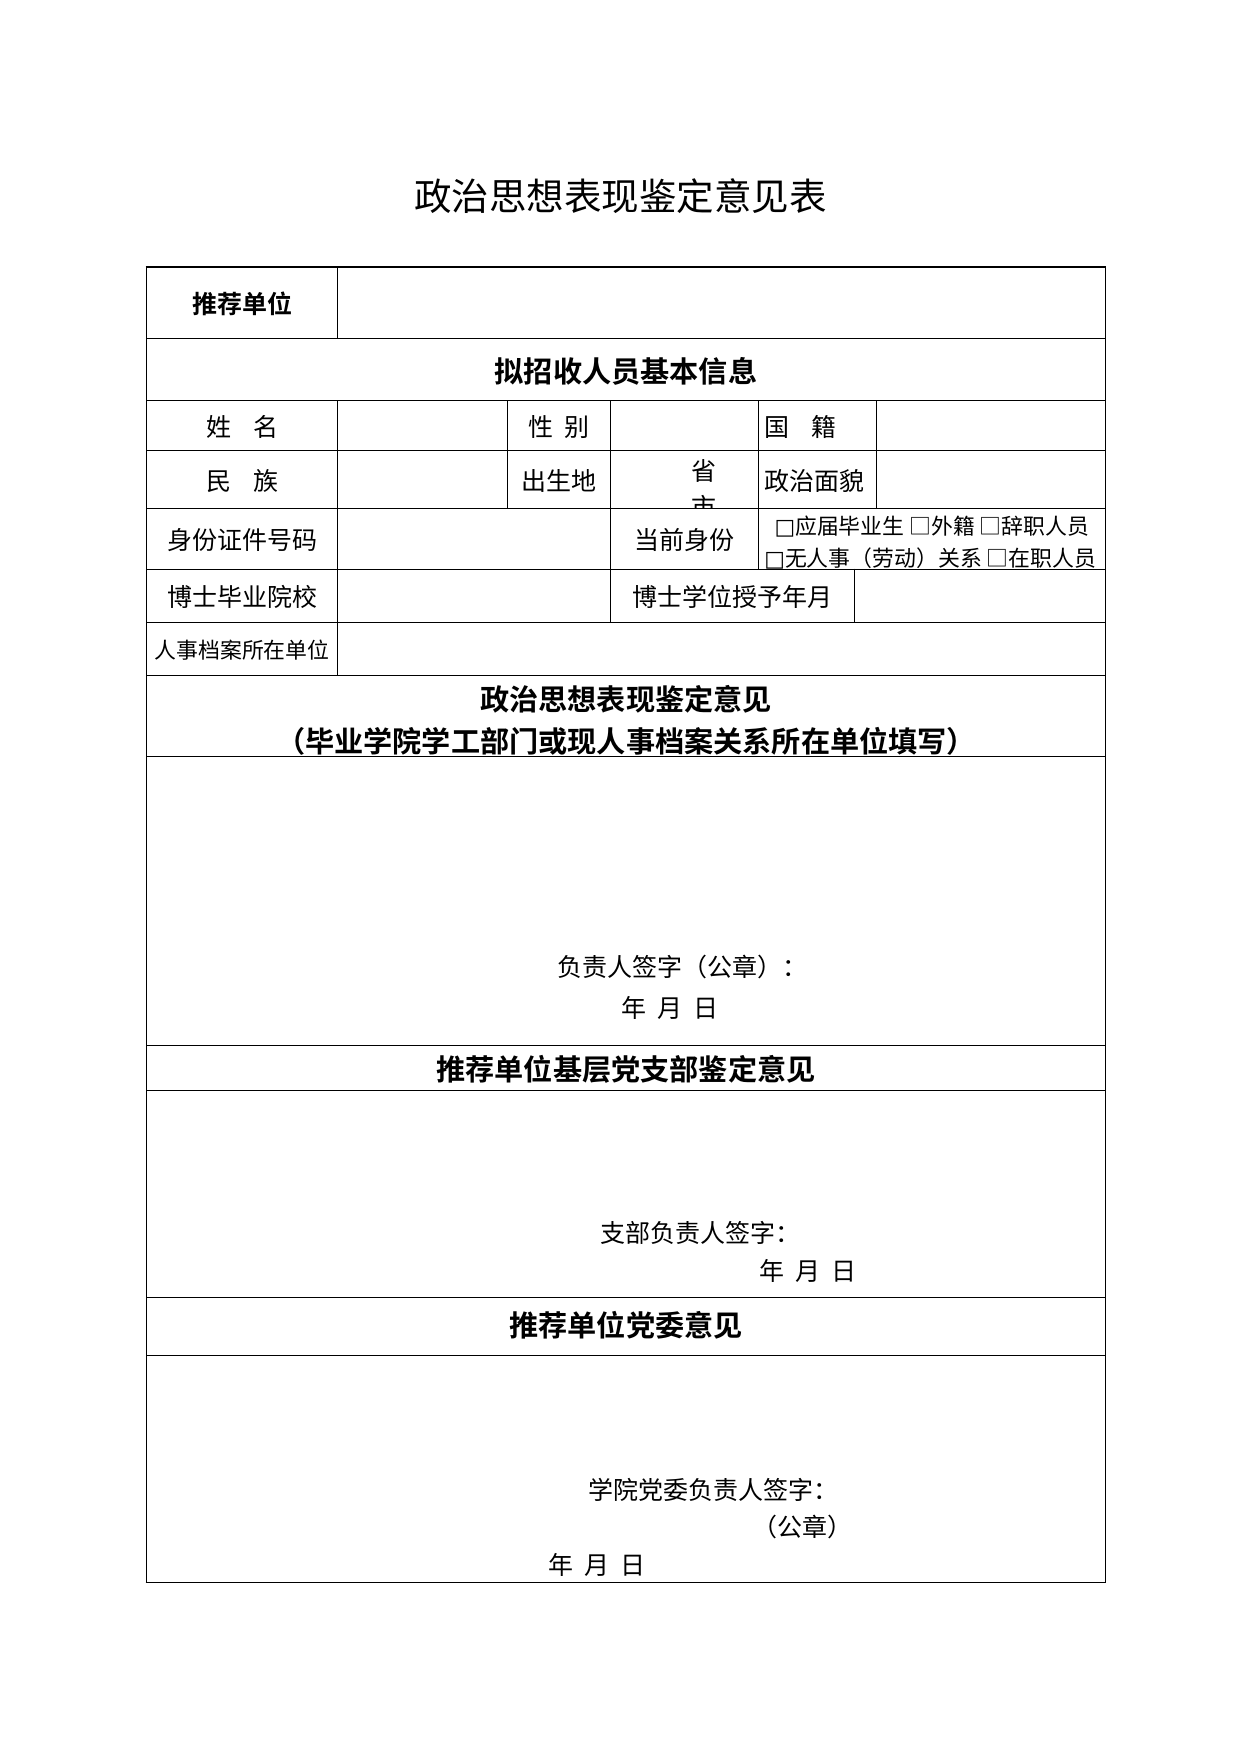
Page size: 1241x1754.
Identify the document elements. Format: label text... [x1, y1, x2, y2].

table_cell 学院党委负责人签字： （公章） 年 月 日 [147, 1356, 1105, 1582]
text 政治思想表现鉴定意见表 [159, 162, 1081, 227]
table_cell 省 市 [611, 451, 758, 508]
table_cell 姓 名 [147, 401, 337, 450]
table_cell 负责人签字（公章）： 年 月 日 [147, 757, 1105, 1045]
table_cell [855, 570, 1105, 622]
table_cell 身份证件号码 [147, 509, 337, 568]
table_cell [611, 401, 758, 450]
table_cell 当前身份 [611, 509, 758, 568]
table_cell 支部负责人签字： 年 月 日 [147, 1091, 1105, 1297]
table_cell 性 别 [508, 401, 610, 450]
table_cell [338, 509, 610, 568]
table_cell 出生地 [508, 451, 610, 508]
table_cell □应届毕业生 □外籍 □辞职人员 □无人事（劳动）关系 □在职人员 [759, 509, 1105, 568]
table_cell 拟招收人员基本信息 [147, 339, 1105, 400]
table_cell 国 籍 [759, 401, 876, 450]
table_cell 博士学位授予年月 [611, 570, 854, 622]
table_cell 人事档案所在单位 [147, 623, 337, 675]
table_cell 博士毕业院校 [147, 570, 337, 622]
table_cell 推荐单位基层党支部鉴定意见 [147, 1046, 1105, 1090]
table_header [338, 268, 1105, 338]
table_cell 政治思想表现鉴定意见 （毕业学院学工部门或现人事档案关系所在单位填写） [147, 676, 1105, 756]
table_cell [877, 451, 1105, 508]
table_cell [338, 623, 1105, 675]
table_cell [338, 451, 507, 508]
table_cell [338, 570, 610, 622]
table_cell 政治面貌 [759, 451, 876, 508]
table_cell [877, 401, 1105, 450]
table_cell 民 族 [147, 451, 337, 508]
table_header 推荐单位 [147, 268, 337, 338]
table_cell 推荐单位党委意见 [147, 1298, 1105, 1355]
table_cell [338, 401, 507, 450]
